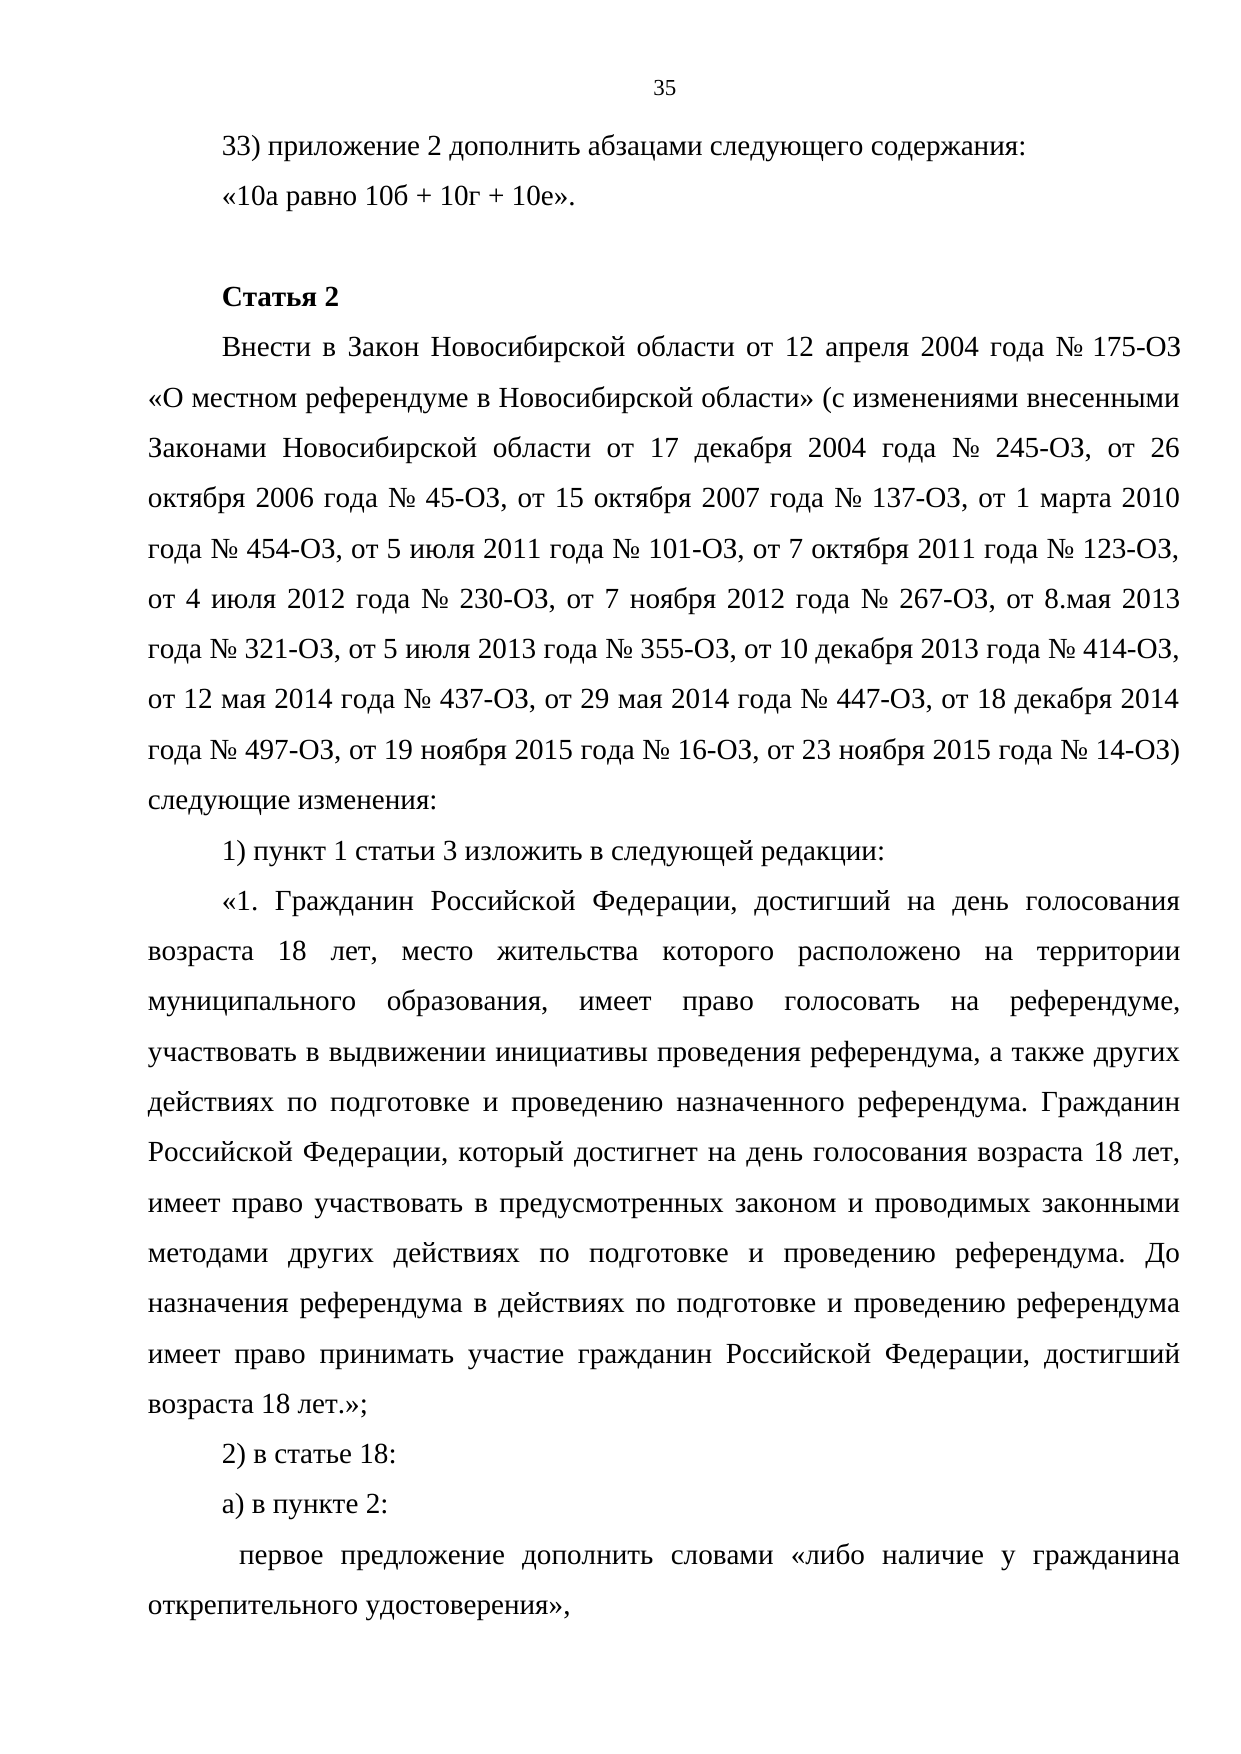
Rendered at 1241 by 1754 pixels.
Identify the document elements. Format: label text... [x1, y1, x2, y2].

text 33) приложение 2 дополнить абзацами следующего содержания: [148, 128, 1181, 162]
text «10а равно 10б + 10г + 10е». [148, 178, 1181, 212]
text 2) в статье 18: [148, 1436, 1181, 1470]
text «1. Гражданин Российской Федерации, достигший на день голосования возраста 18 лет, место жительства которого расположено на территории муниципального образования, имеет право голосовать на референдуме, участвовать в выдвижении инициативы проведения референдума, а также других действиях по подготовке и проведению назначенного референдума. Гражданин Российской Федерации, который достигнет на день голосования возраста 18 лет, имеет право участвовать в предусмотренных законом и проводимых законными методами других действиях по подготовке и проведению референдума. До назначения референдума в действиях по подготовке и проведению референдума имеет право принимать участие гражданин Российской Федерации, достигший возраста 18 лет.»; [148, 883, 1181, 1419]
text а) в пункте 2: [148, 1487, 1181, 1520]
text Статья 2 [148, 279, 1181, 313]
text 1) пункт 1 статьи 3 изложить в следующей редакции: [148, 833, 1181, 866]
text первое предложение дополнить словами «либо наличие у гражданина открепительного удостоверения», [148, 1537, 1181, 1621]
text Внести в Закон Новосибирской области от 12 апреля 2004 года № 175-ОЗ «О местном референдуме в Новосибирской области» (с изменениями внесенными Законами Новосибирской области от 17 декабря 2004 года № 245-ОЗ, от 26 октября 2006 года № 45-ОЗ, от 15 октября 2007 года № 137-ОЗ, от 1 марта 2010 года № 454-ОЗ, от 5 июля 2011 года № 101-ОЗ, от 7 октября 2011 года № 123-ОЗ, от 4 июля 2012 года № 230-ОЗ, от 7 ноября 2012 года № 267-ОЗ, от 8.мая 2013 года № 321-ОЗ, от 5 июля 2013 года № 355-ОЗ, от 10 декабря 2013 года № 414-ОЗ, от 12 мая 2014 года № 437-ОЗ, от 29 мая 2014 года № 447-ОЗ, от 18 декабря 2014 года № 497-ОЗ, от 19 ноября 2015 года № 16-ОЗ, от 23 ноября 2015 года № 14-ОЗ) следующие изменения: [148, 329, 1181, 816]
